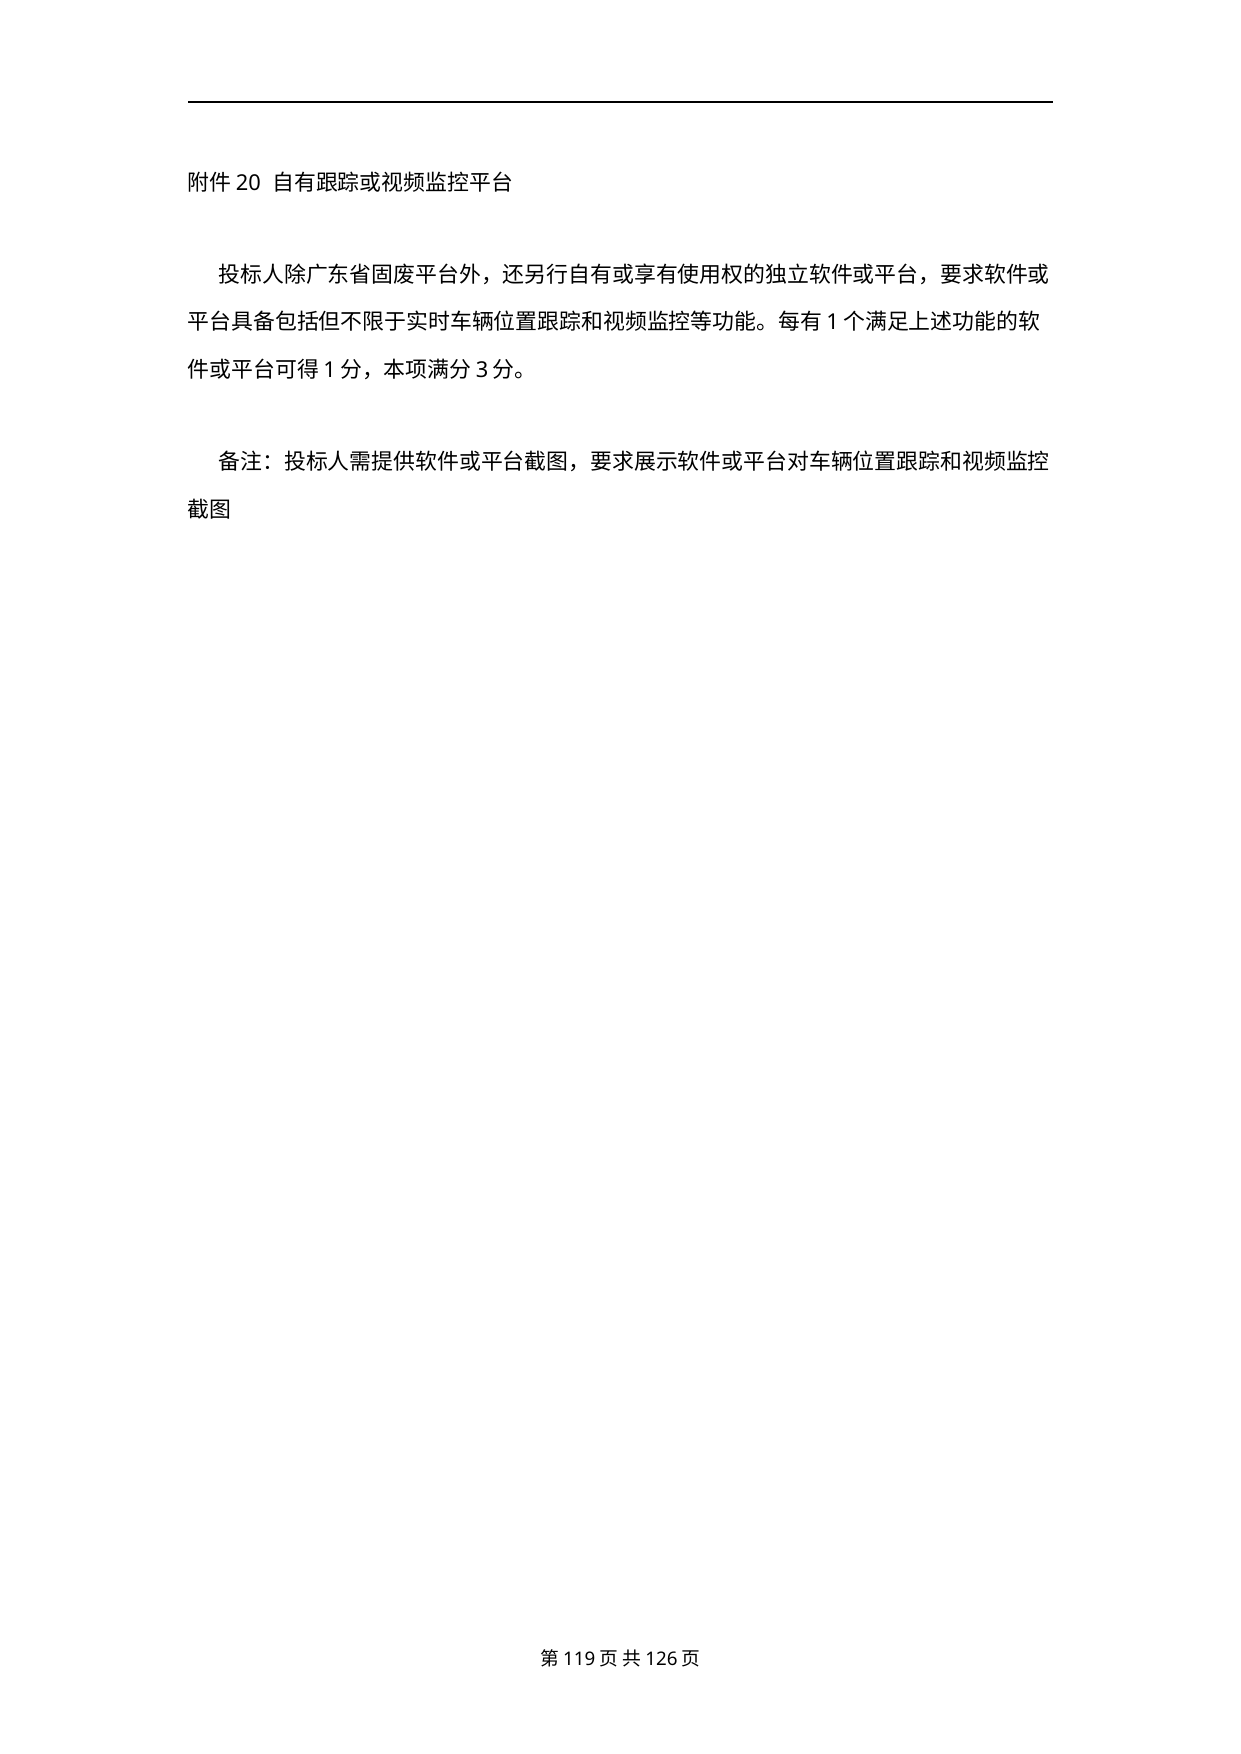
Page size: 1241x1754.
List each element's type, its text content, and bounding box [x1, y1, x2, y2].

text 时间： 年 月 日附件20 自有跟踪或视频监控平台 [187, 164, 1053, 196]
text 投标人除广东省固废平台外，还另行自有或享有使用权的独立软件或平台，要求软件或平台具备包括但不限于实时车辆位置跟踪和视频监控等功能。每有1个满足上述功能的软件或平台可得1分，本项满分3分。 [187, 257, 1053, 384]
text 备注：投标人需提供软件或平台截图，要求展示软件或平台对车辆位置跟踪和视频监控截图 [187, 444, 1053, 523]
